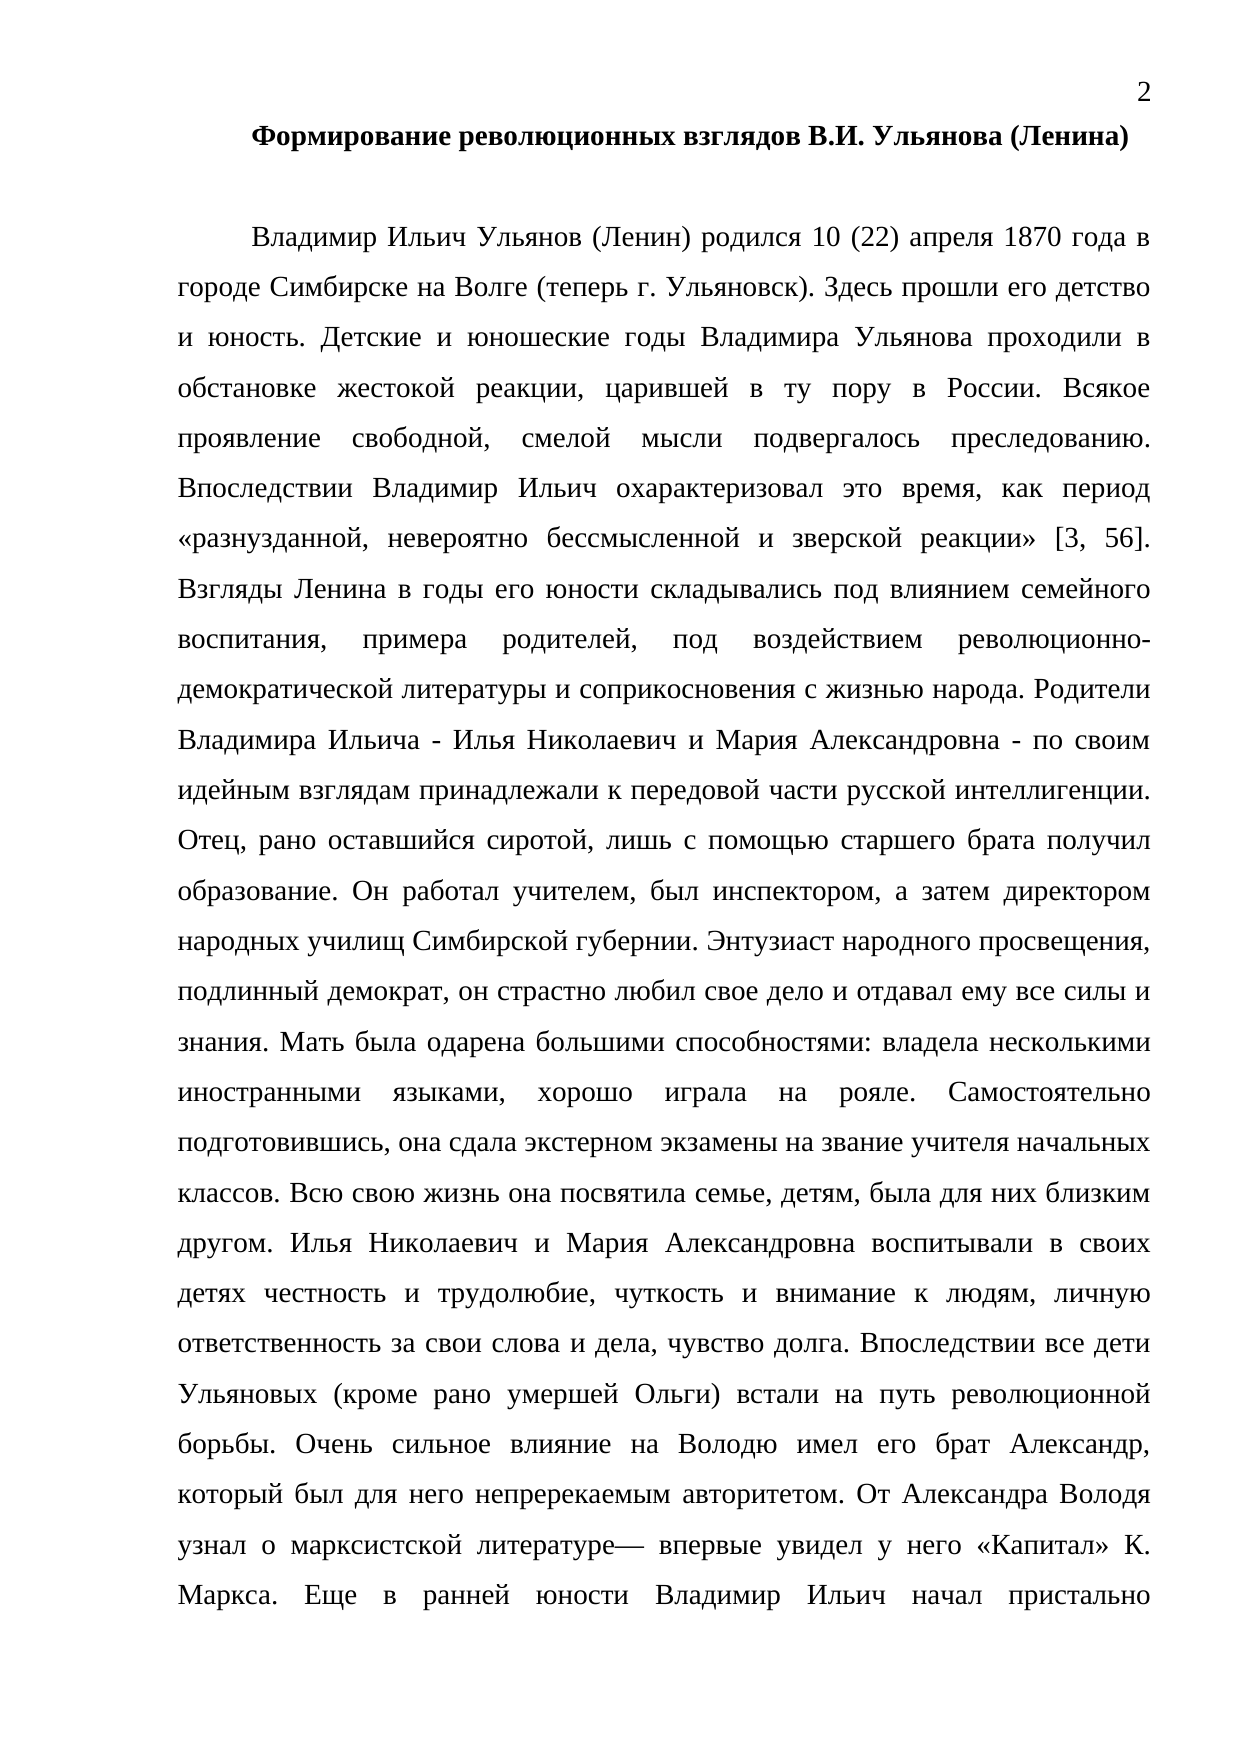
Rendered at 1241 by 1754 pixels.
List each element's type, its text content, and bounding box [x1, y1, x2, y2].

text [177, 219, 1152, 1611]
text Формирование революционных взглядов В.И. Ульянова (Ленина) [177, 118, 1152, 152]
